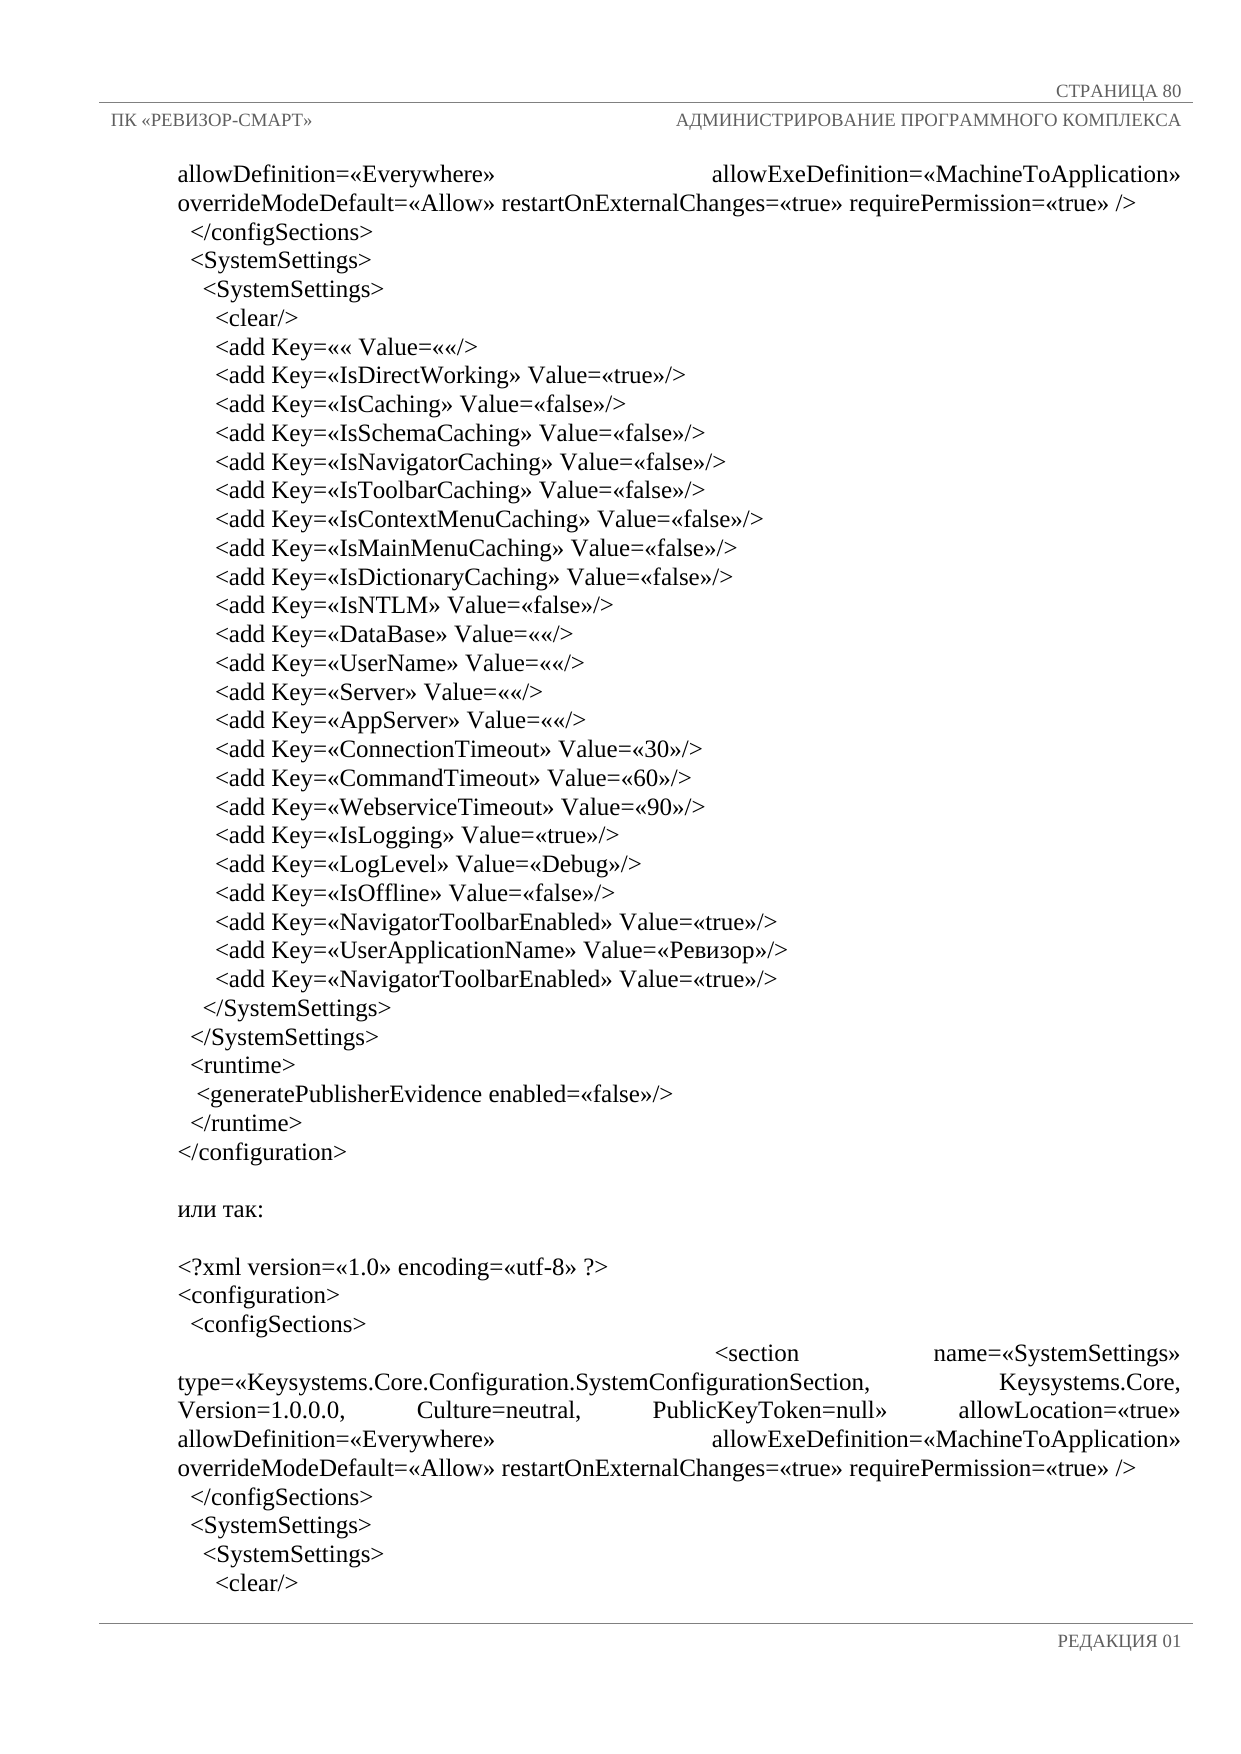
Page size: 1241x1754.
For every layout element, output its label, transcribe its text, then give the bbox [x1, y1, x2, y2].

text <add Key=«LogLevel» Value=«Debug»/> [177, 849, 1181, 878]
text <add Key=«CommandTimeout» Value=«60»/> [177, 763, 1181, 792]
text <add Key=«IsCaching» Value=«false»/> [177, 389, 1181, 418]
text <SystemSettings> [177, 246, 1181, 274]
text <add Key=«IsContextMenuCaching» Value=«false»/> [177, 504, 1181, 533]
text <runtime> [177, 1051, 1181, 1079]
text <generatePublisherEvidence enabled=«false»/> [177, 1079, 1181, 1108]
text <add Key=«AppServer» Value=««/> [177, 706, 1181, 734]
text <add Key=«NavigatorToolbarEnabled» Value=«true»/> [177, 907, 1181, 936]
text <add Key=«IsNavigatorCaching» Value=«false»/> [177, 447, 1181, 476]
text <add Key=«IsSchemaCaching» Value=«false»/> [177, 418, 1181, 447]
text <add Key=«Server» Value=««/> [177, 677, 1181, 706]
text </SystemSettings> [177, 993, 1181, 1022]
text <add Key=«IsDirectWorking» Value=«true»/> [177, 361, 1181, 389]
text <add Key=«IsNTLM» Value=«false»/> [177, 591, 1181, 619]
text <clear/> [177, 303, 1181, 332]
text <configSections> [177, 1309, 1181, 1338]
text <?xml version=«1.0» encoding=«utf-8» ?> [177, 1252, 1181, 1281]
text <clear/> [177, 1568, 1181, 1597]
text <add Key=«ConnectionTimeout» Value=«30»/> [177, 734, 1181, 763]
text </configSections> [177, 217, 1181, 246]
text </configuration> [177, 1137, 1181, 1166]
text <SystemSettings> [177, 1539, 1181, 1568]
text <add Key=«DataBase» Value=««/> [177, 619, 1181, 648]
text <add Key=«« Value=««/> [177, 332, 1181, 361]
text <add Key=«NavigatorToolbarEnabled» Value=«true»/> [177, 964, 1181, 993]
text <SystemSettings> [177, 274, 1181, 303]
text </configSections> [177, 1482, 1181, 1511]
text <add Key=«UserName» Value=««/> [177, 648, 1181, 677]
text <add Key=«IsOffline» Value=«false»/> [177, 878, 1181, 907]
text </runtime> [177, 1108, 1181, 1137]
text <add Key=«UserApplicationName» Value=«Ревизор»/> [177, 936, 1181, 964]
text <add Key=«IsLogging» Value=«true»/> [177, 821, 1181, 849]
text </SystemSettings> [177, 1022, 1181, 1051]
text <SystemSettings> [177, 1511, 1181, 1539]
text <add Key=«WebserviceTimeout» Value=«90»/> [177, 792, 1181, 821]
text <add Key=«IsMainMenuCaching» Value=«false»/> [177, 533, 1181, 562]
text <add Key=«IsToolbarCaching» Value=«false»/> [177, 476, 1181, 504]
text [177, 159, 1181, 217]
text или так: [177, 1194, 1181, 1223]
text <add Key=«IsDictionaryCaching» Value=«false»/> [177, 562, 1181, 591]
text <configuration> [177, 1281, 1181, 1309]
